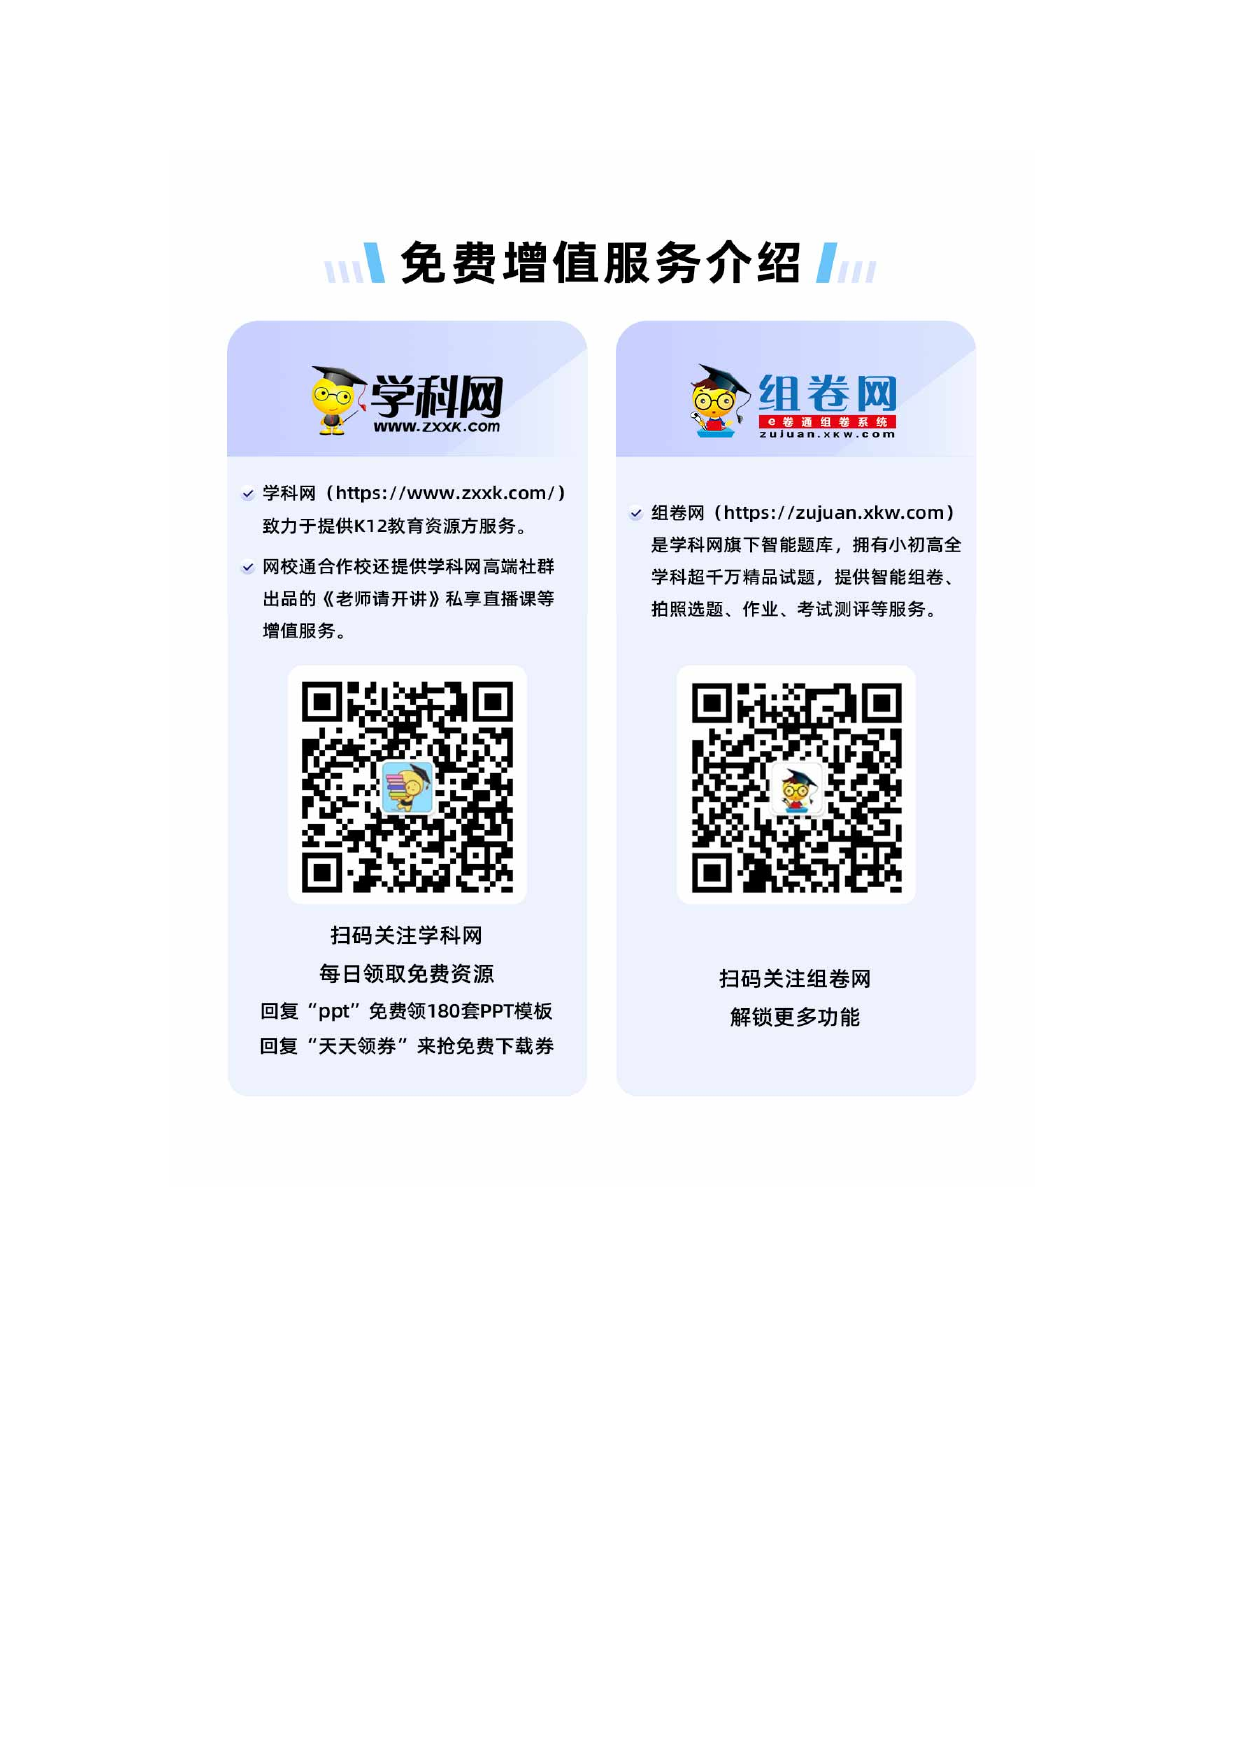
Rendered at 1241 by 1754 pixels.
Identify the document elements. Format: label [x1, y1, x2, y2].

picture [168, 150, 1035, 1187]
